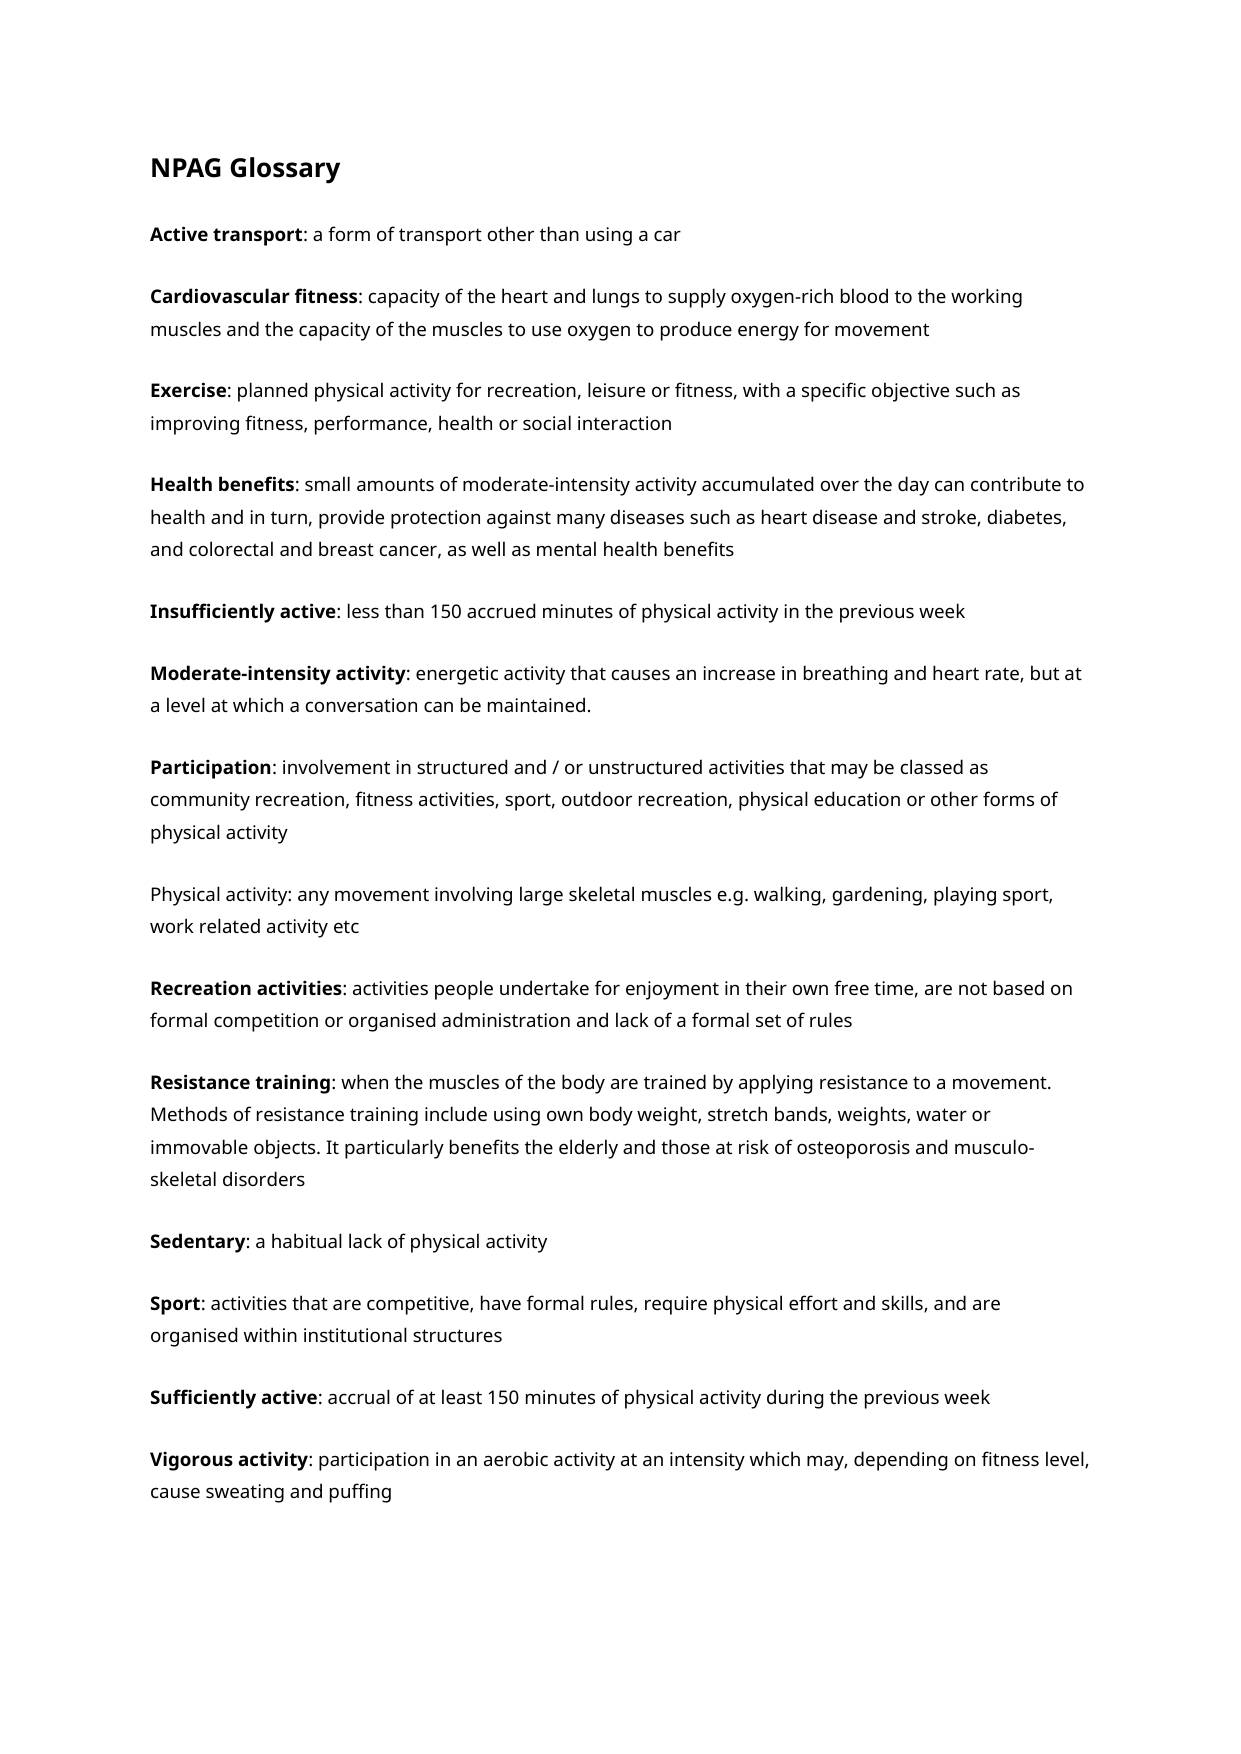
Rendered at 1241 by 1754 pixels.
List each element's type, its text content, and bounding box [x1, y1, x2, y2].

text Insufficiently active: less than 150 accrued minutes of physical activity in the previous week [150, 591, 1090, 624]
text Sufficiently active: accrual of at least 150 minutes of physical activity during the previous week [150, 1377, 1090, 1410]
text Health benefits: small amounts of moderate-intensity activity accumulated over the day can contribute to health and in turn, provide protection against many diseases such as heart disease and stroke, diabetes, and colorectal and breast cancer, as well as mental health benefits [150, 465, 1090, 562]
text Sedentary: a habitual lack of physical activity [150, 1221, 1090, 1254]
text Moderate-intensity activity: energetic activity that causes an increase in breathing and heart rate, but at a level at which a conversation can be maintained. [150, 653, 1090, 718]
text Physical activity: any movement involving large skeletal muscles e.g. walking, gardening, playing sport, work related activity etc [150, 874, 1090, 939]
text Recreation activities: activities people undertake for enjoyment in their own free time, are not based on formal competition or organised administration and lack of a formal set of rules [150, 968, 1090, 1033]
text Participation: involvement in structured and / or unstructured activities that may be classed as community recreation, fitness activities, sport, outdoor recreation, physical education or other forms of physical activity [150, 747, 1090, 845]
text Active transport: a form of transport other than using a car [150, 215, 1090, 247]
text Vigorous activity: participation in an aerobic activity at an intensity which may, depending on fitness level, cause sweating and puffing [150, 1439, 1090, 1504]
text Exercise: planned physical activity for recreation, leisure or fitness, with a specific objective such as improving fitness, performance, health or social interaction [150, 371, 1090, 436]
text Resistance training: when the muscles of the body are trained by applying resistance to a movement. Methods of resistance training include using own body weight, stretch bands, weights, water or immovable objects. It particularly benefits the elderly and those at risk of osteoporosis and musculo-skeletal disorders [150, 1062, 1090, 1192]
text NPAG Glossary [150, 150, 1090, 186]
text Sport: activities that are competitive, have formal rules, require physical effort and skills, and are organised within institutional structures [150, 1283, 1090, 1348]
text Cardiovascular fitness: capacity of the heart and lungs to supply oxygen-rich blood to the working muscles and the capacity of the muscles to use oxygen to produce energy for movement [150, 276, 1090, 341]
